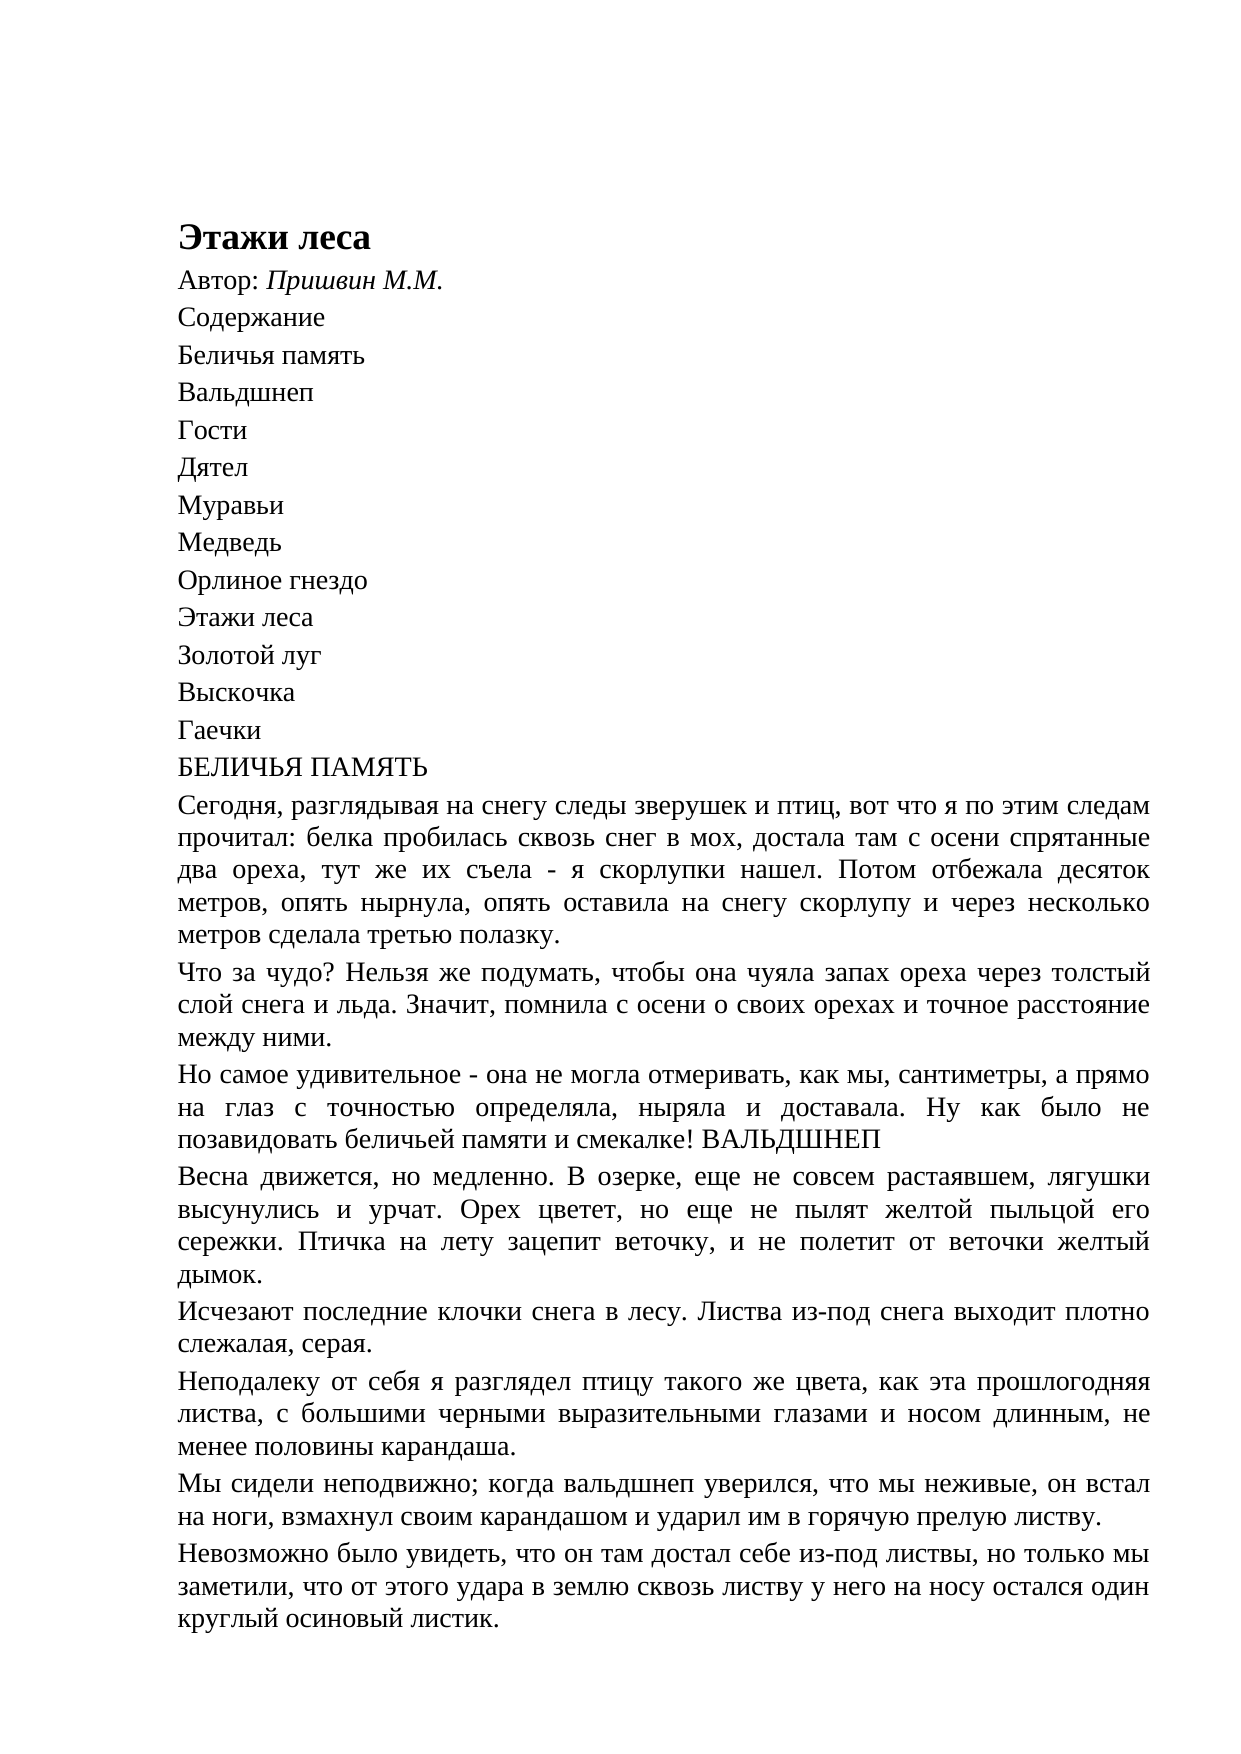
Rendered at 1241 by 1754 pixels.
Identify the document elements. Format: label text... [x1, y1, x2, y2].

text Муравьи [177, 488, 1152, 520]
text Гости [177, 413, 1152, 445]
subtitle Этажи леса [177, 214, 1152, 258]
text Что за чудо? Нельзя же подумать, чтобы она чуяла запах ореха через толстый слой снега и льда. Значит, помнила с осени о своих орехах и точное расстояние между ними. [177, 955, 1152, 1052]
text Сегодня, разглядывая на снегу следы зверушек и птиц, вот что я по этим следам прочитал: белка пробилась сквозь снег в мох, достала там с осени спрятанные два ореха, тут же их съела - я скорлупки нашел. Потом отбежала десяток метров, опять нырнула, опять оставила на снегу скорлупу и через несколько метров сделала третью полазку. [177, 788, 1152, 950]
text Гаечки [177, 713, 1152, 745]
text Весна движется, но медленно. В озерке, еще не совсем растаявшем, лягушки высунулись и урчат. Орех цветет, но еще не пылят желтой пыльцой его сережки. Птичка на лету зацепит веточку, и не полетит от веточки желтый дымок. [177, 1159, 1152, 1289]
text Выскочка [177, 675, 1152, 708]
text Исчезают последние клочки снега в лесу. Листва из-под снега выходит плотно слежалая, серая. [177, 1294, 1152, 1359]
text Невозможно было увидеть, что он там достал себе из-под листвы, но только мы заметили, что от этого удара в землю сквозь листву у него на носу остался один круглый осиновый листик. [177, 1536, 1152, 1633]
text Содержание [177, 300, 1152, 333]
text Дятел [177, 450, 1152, 483]
text Мы сидели неподвижно; когда вальдшнеп уверился, что мы неживые, он встал на ноги, взмахнул своим карандашом и ударил им в горячую прелую листву. [177, 1466, 1152, 1531]
text Вальдшнеп [177, 375, 1152, 408]
text Автор: Пришвин М.М. [177, 263, 1152, 295]
text Неподалеку от себя я разглядел птицу такого же цвета, как эта прошлогодняя листва, с большими черными выразительными глазами и носом длинным, не менее половины карандаша. [177, 1364, 1152, 1461]
text Орлиное гнездо [177, 563, 1152, 595]
text Медведь [177, 525, 1152, 558]
text Но самое удивительное - она не могла отмеривать, как мы, сантиметры, а прямо на глаз с точностью определяла, ныряла и доставала. Ну как было не позавидовать беличьей памяти и смекалке! ВАЛЬДШНЕП [177, 1057, 1152, 1154]
text БЕЛИЧЬЯ ПАМЯТЬ [177, 750, 1152, 783]
text Этажи леса [177, 600, 1152, 633]
text Золотой луг [177, 638, 1152, 670]
text Беличья память [177, 338, 1152, 370]
